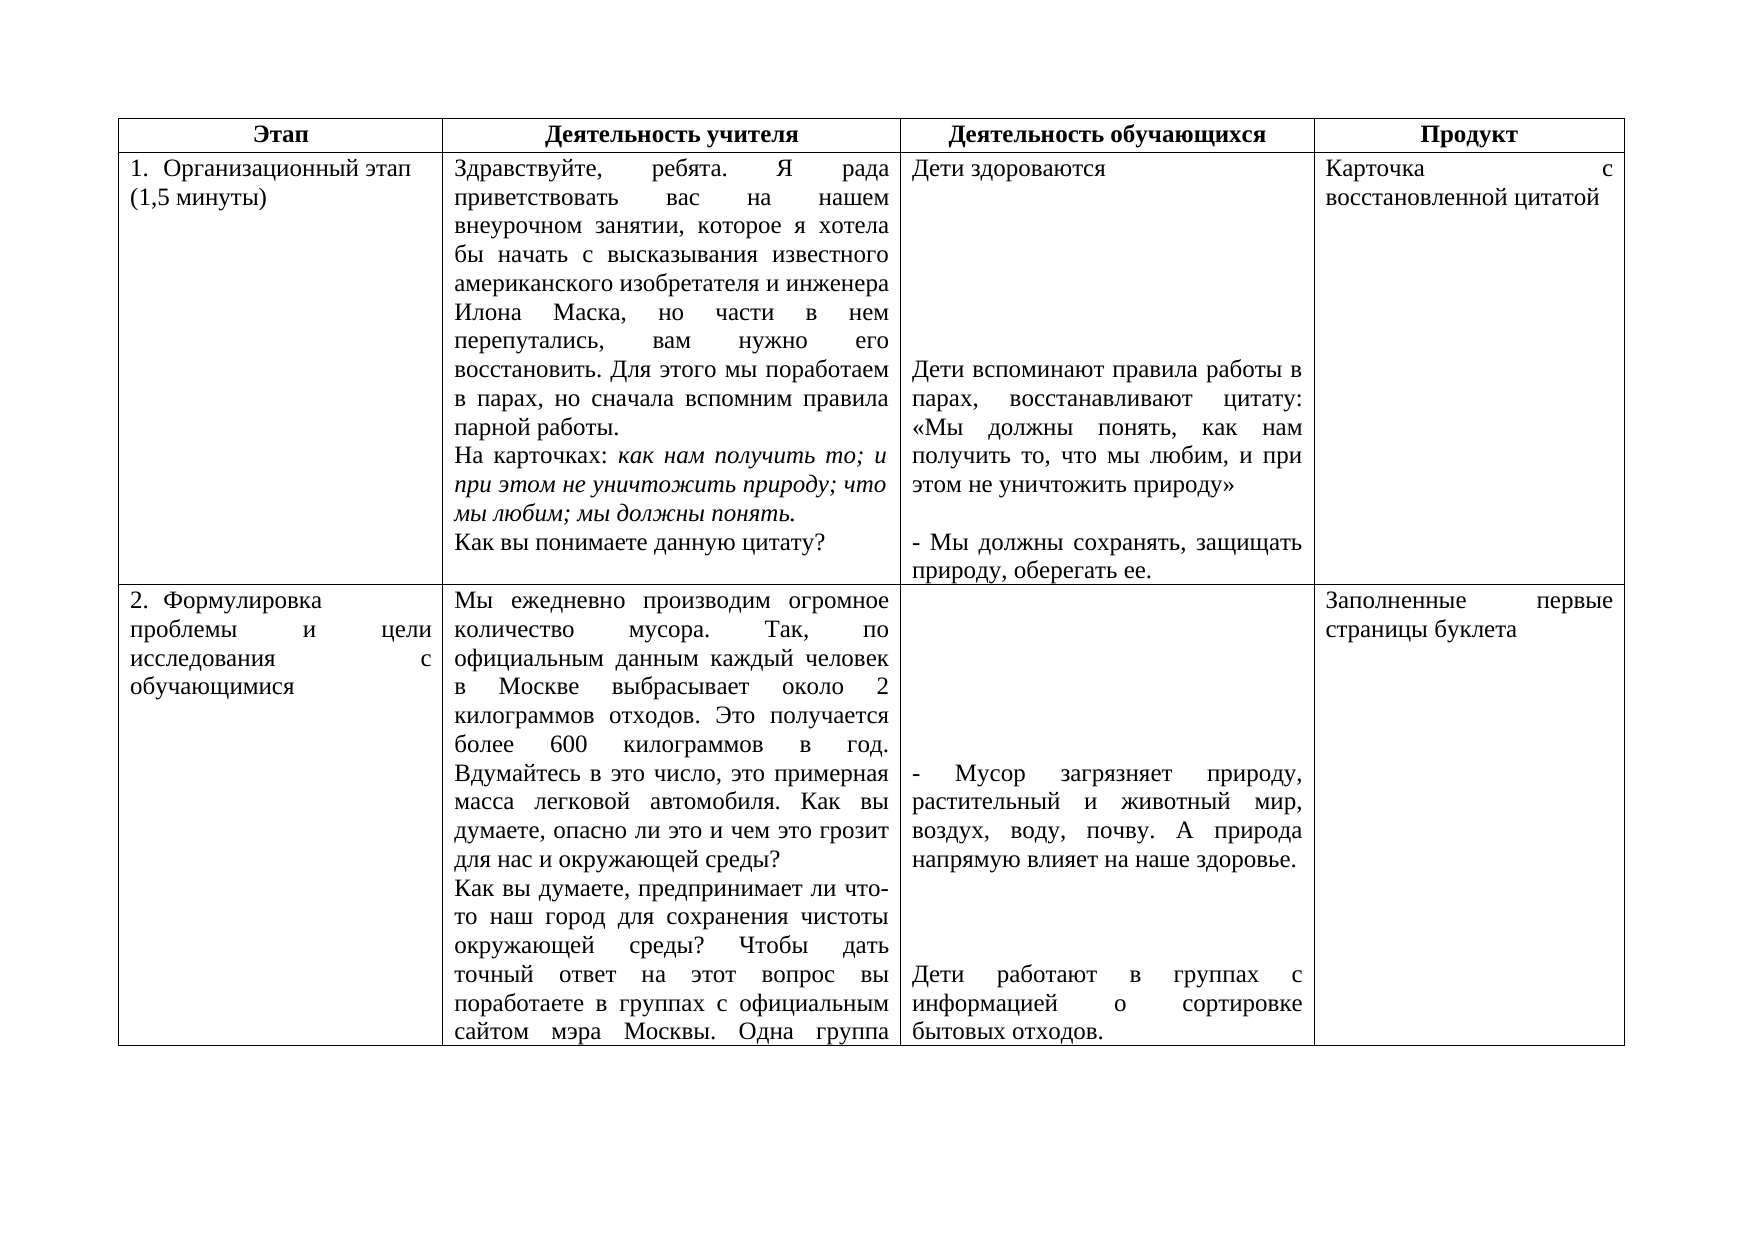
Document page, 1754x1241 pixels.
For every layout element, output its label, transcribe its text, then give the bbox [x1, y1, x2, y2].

table_header Деятельность учителя [443, 119, 900, 152]
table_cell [443, 585, 900, 1045]
table_header Деятельность обучающихся [901, 119, 1314, 152]
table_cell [1315, 585, 1624, 1045]
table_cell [119, 585, 442, 1045]
table_cell Карточка с восстановленной цитатой [1315, 153, 1624, 584]
table_cell Организационный этап (1,5 минуты) [119, 153, 442, 584]
table_cell Здравствуйте, ребята. Я рада приветствовать вас на нашем внеурочном занятии, которое я хотела бы начать с высказывания известного американского изобретателя и инженера Илона Маска, но части в нем перепутались, вам нужно его восстановить. Для этого мы поработаем в парах, но сначала вспомним правила парной работы. На карточках: как нам получить то; и при этом не уничтожить природу; что мы любим; мы должны понять. Как вы понимаете данную цитату? [443, 153, 900, 584]
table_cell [901, 585, 1314, 1045]
table_header Этап [119, 119, 442, 152]
table_cell Дети здороваются Дети вспоминают правила работы в парах, восстанавливают цитату: «Мы должны понять, как нам получить то, что мы любим, и при этом не уничтожить природу» - Мы должны сохранять, защищать природу, оберегать ее. [901, 153, 1314, 584]
table_header Продукт [1315, 119, 1624, 152]
